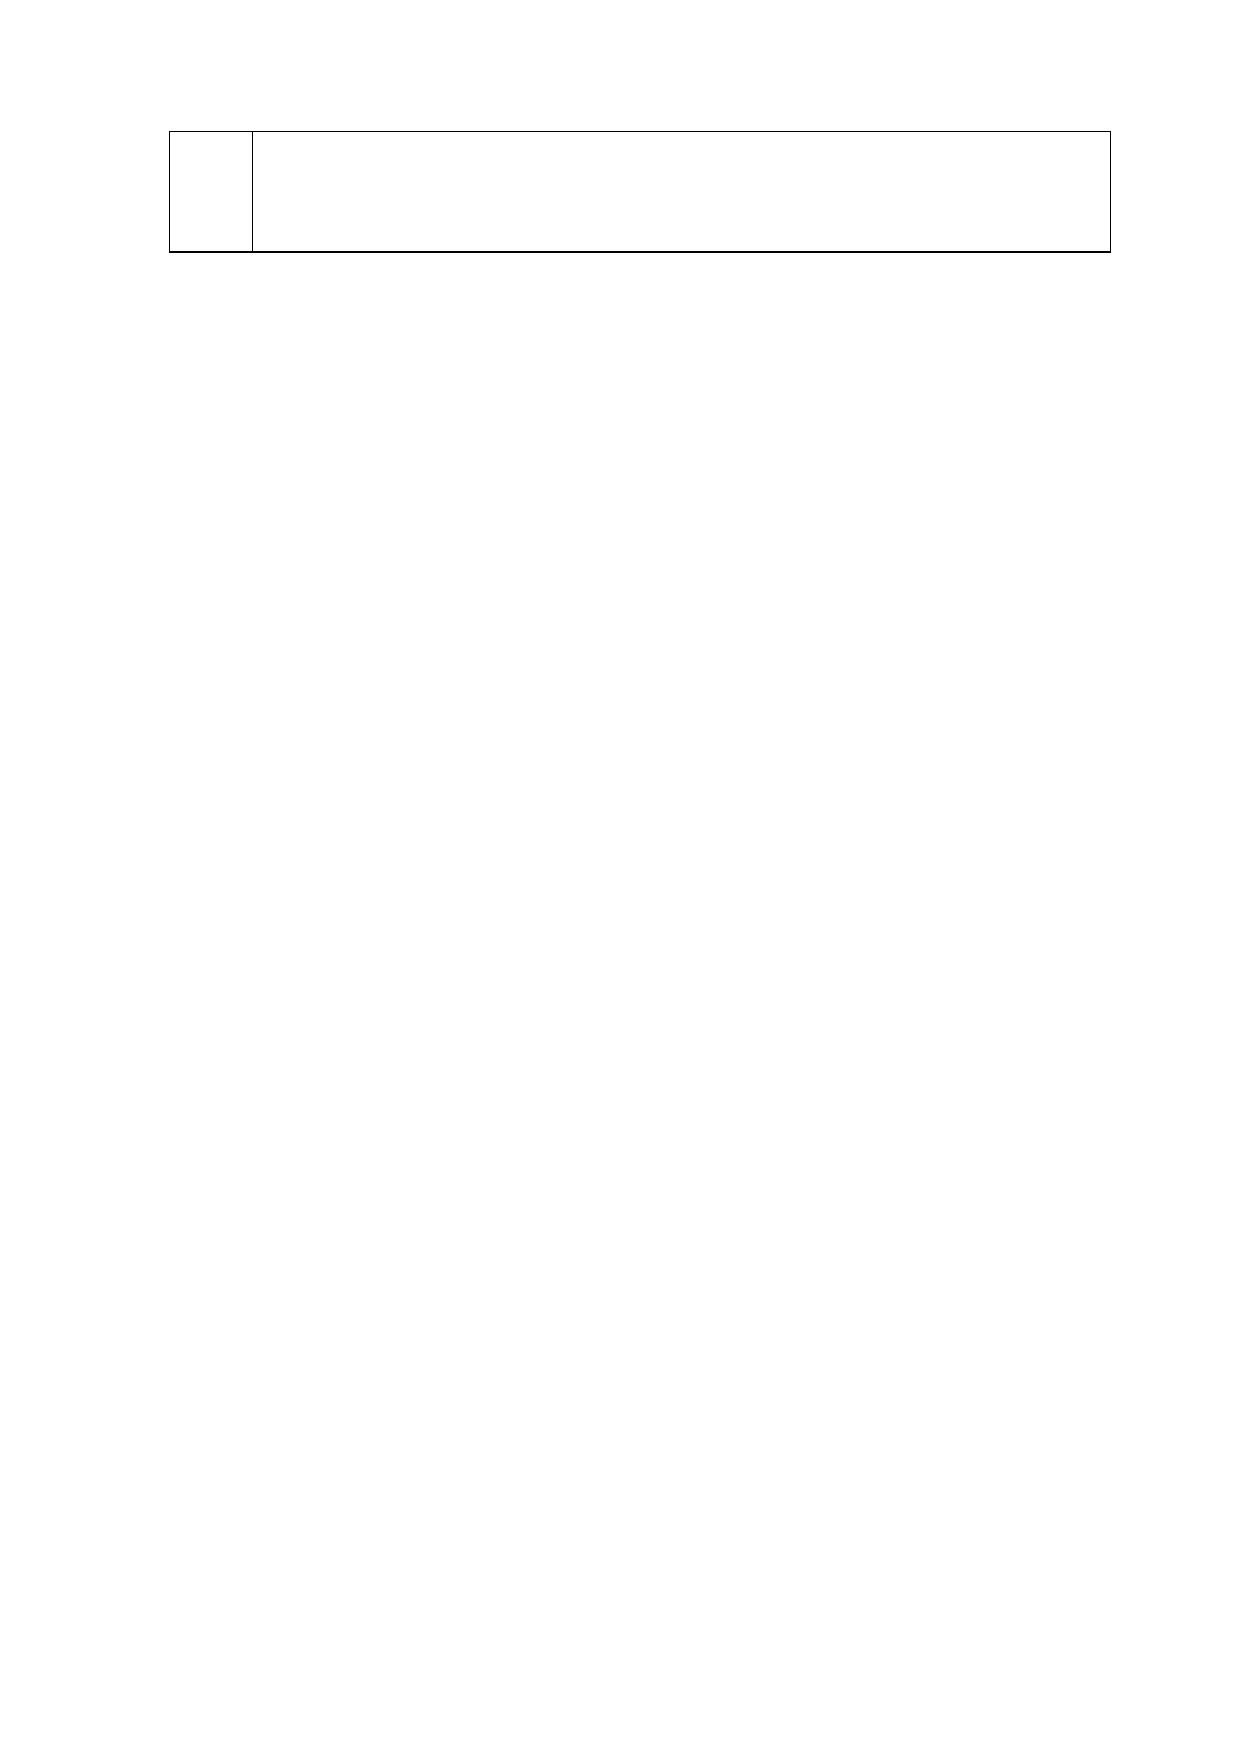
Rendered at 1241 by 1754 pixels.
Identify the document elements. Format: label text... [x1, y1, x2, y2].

table_cell 内容 [170, 132, 252, 251]
table_cell [253, 132, 1110, 251]
